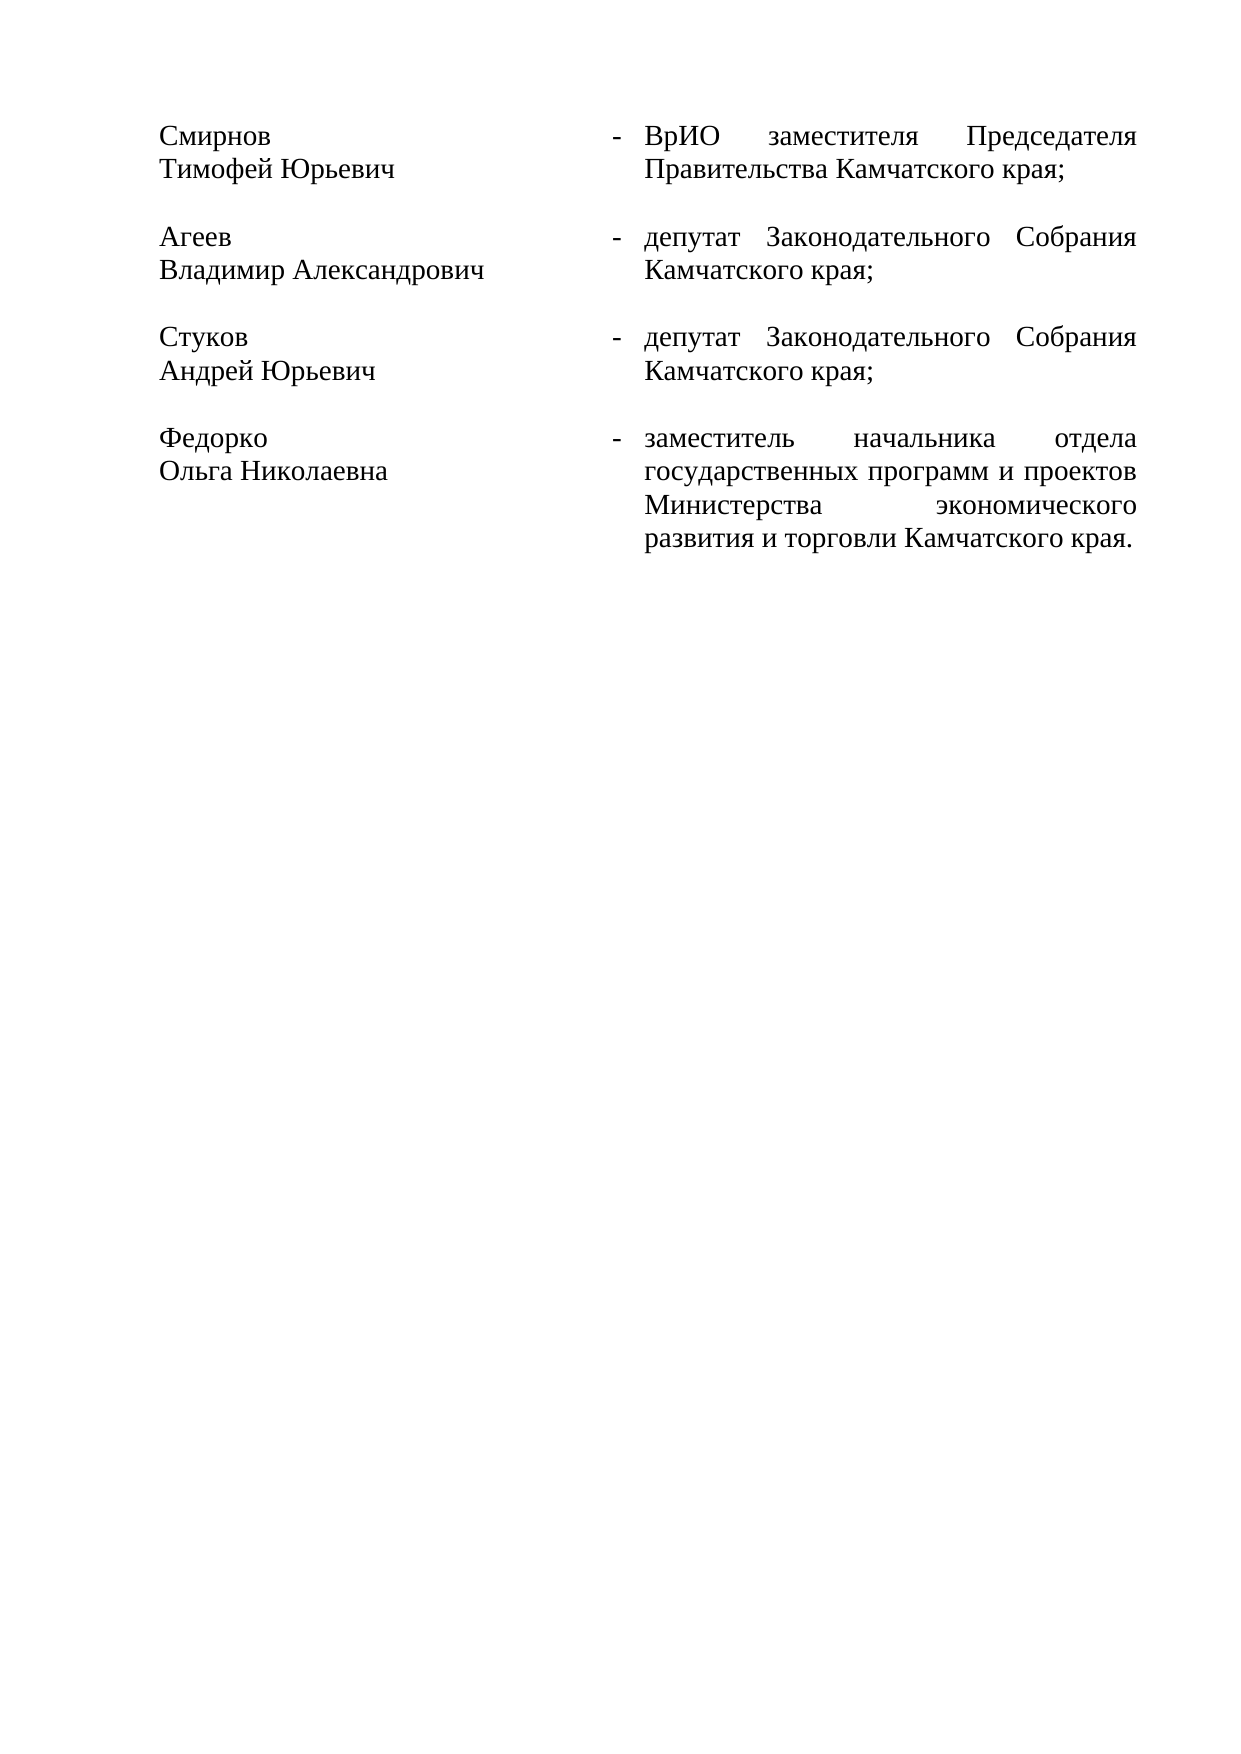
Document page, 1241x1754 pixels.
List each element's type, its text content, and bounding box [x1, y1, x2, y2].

table_cell Федорко Ольга Николаевна [148, 420, 601, 554]
table_cell - [601, 219, 633, 319]
table_cell депутат Законодательного Собрания Камчатского края; [633, 319, 1148, 420]
table_cell - [601, 420, 633, 554]
table_cell ВрИО заместителя Председателя Правительства Камчатского края; [633, 118, 1148, 219]
table_cell - [601, 118, 633, 219]
table_cell - [601, 319, 633, 420]
table_cell Агеев Владимир Александрович [148, 219, 601, 319]
table_cell заместитель начальника отдела государственных программ и проектов Министерства экономического развития и торговли Камчатского края. [633, 420, 1148, 554]
table_cell депутат Законодательного Собрания Камчатского края; [633, 219, 1148, 319]
table_cell Смирнов Тимофей Юрьевич [148, 118, 601, 219]
table_cell Стуков Андрей Юрьевич [148, 319, 601, 420]
